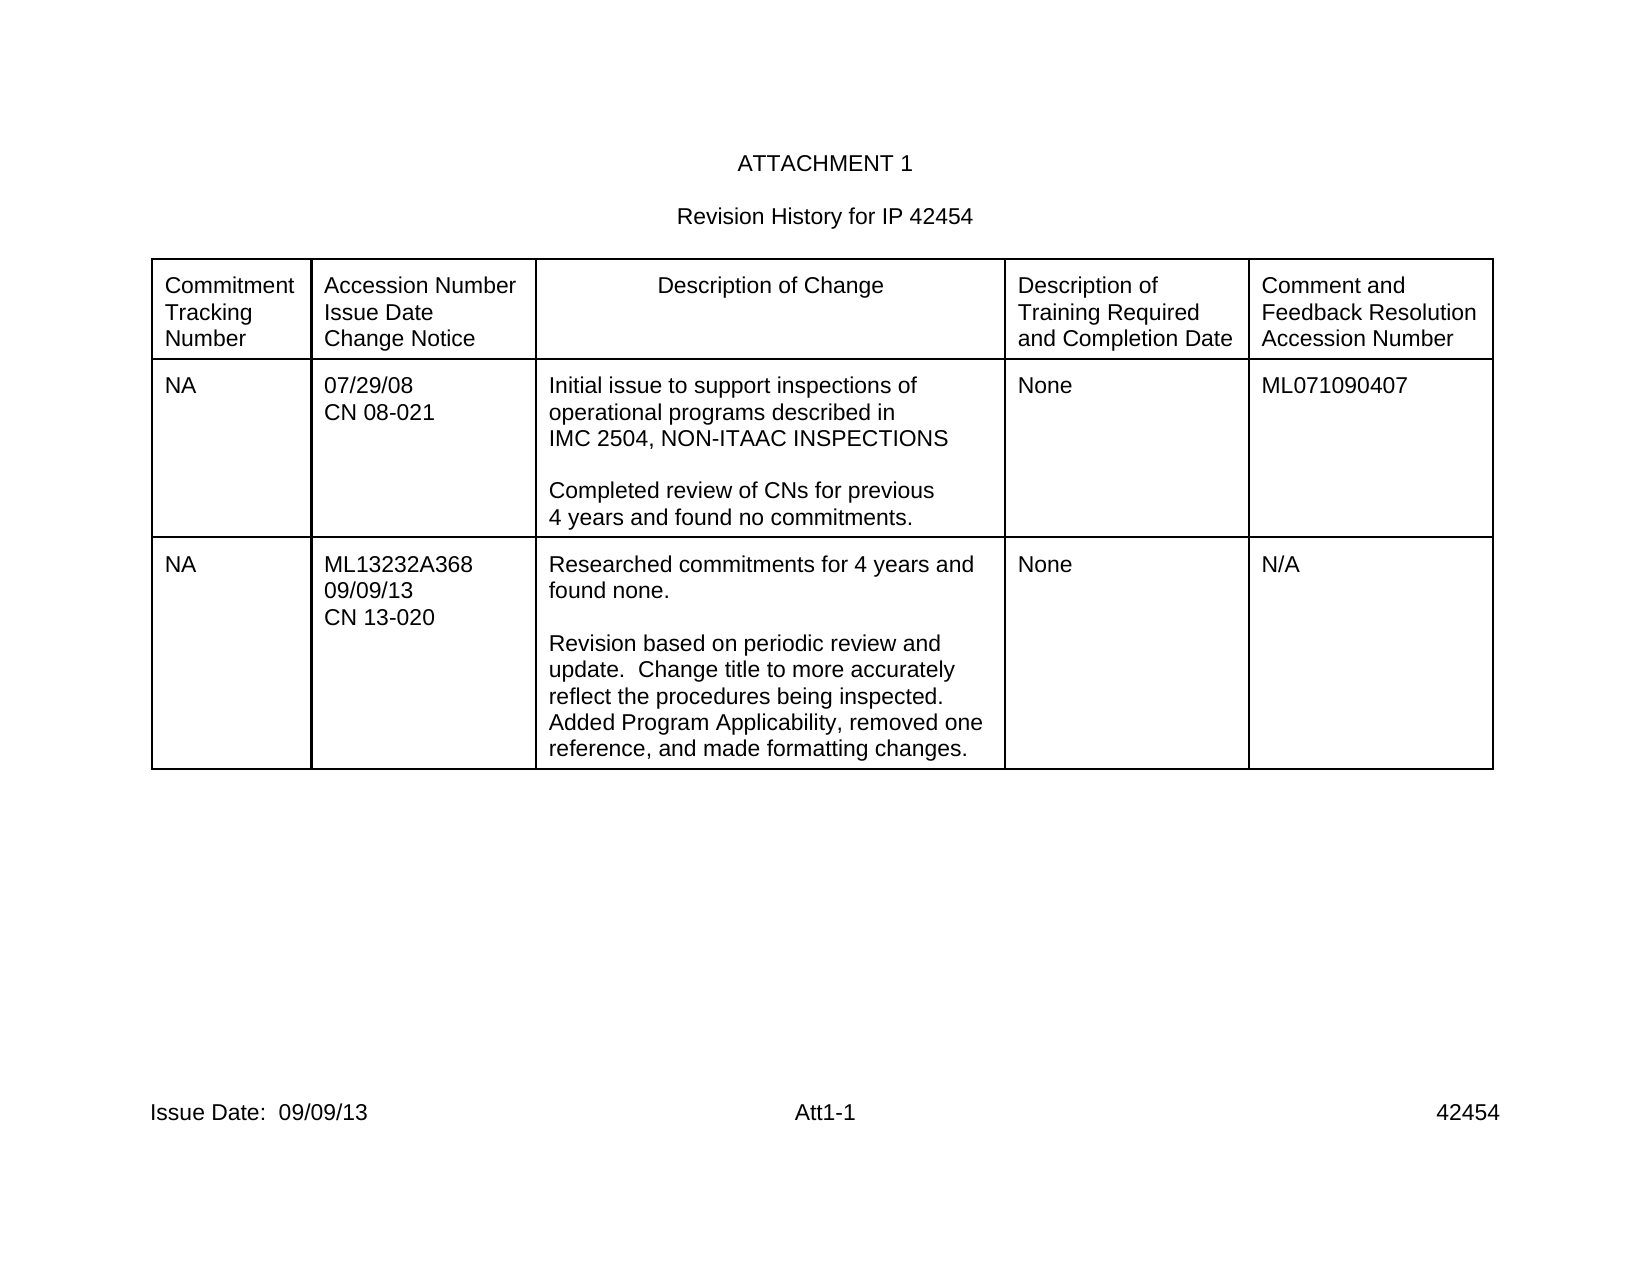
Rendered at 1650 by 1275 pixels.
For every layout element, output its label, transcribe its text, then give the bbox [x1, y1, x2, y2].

table_header Description of Change [537, 260, 1004, 357]
table_cell None [1006, 360, 1248, 536]
table_header Commitment Tracking Number [153, 260, 310, 357]
table_cell ML13232A368 09/09/13 CN 13-020 [313, 538, 535, 768]
table_cell Researched commitments for 4 years and found none. Revision based on periodic review and update. Change title to more accurately reflect the procedures being inspected. Added Program Applicability, removed one reference, and made formatting changes. [537, 538, 1004, 768]
text Revision History for IP 42454 [150, 203, 1500, 229]
table_cell N/A [1250, 538, 1492, 768]
table_cell ML071090407 [1250, 360, 1492, 536]
table_header Comment and Feedback Resolution Accession Number [1250, 260, 1492, 357]
table_cell 07/29/08 CN 08-021 [313, 360, 535, 536]
table_header Accession Number Issue Date Change Notice [313, 260, 535, 357]
table_cell NA [153, 538, 310, 768]
table_header Description of Training Required and Completion Date [1006, 260, 1248, 357]
text ATTACHMENT 1 [150, 150, 1500, 176]
table_cell NA [153, 360, 310, 536]
table_cell None [1006, 538, 1248, 768]
table_cell Initial issue to support inspections of operational programs described in IMC 2504, NON-ITAAC INSPECTIONS Completed review of CNs for previous 4 years and found no commitments. [537, 360, 1004, 536]
